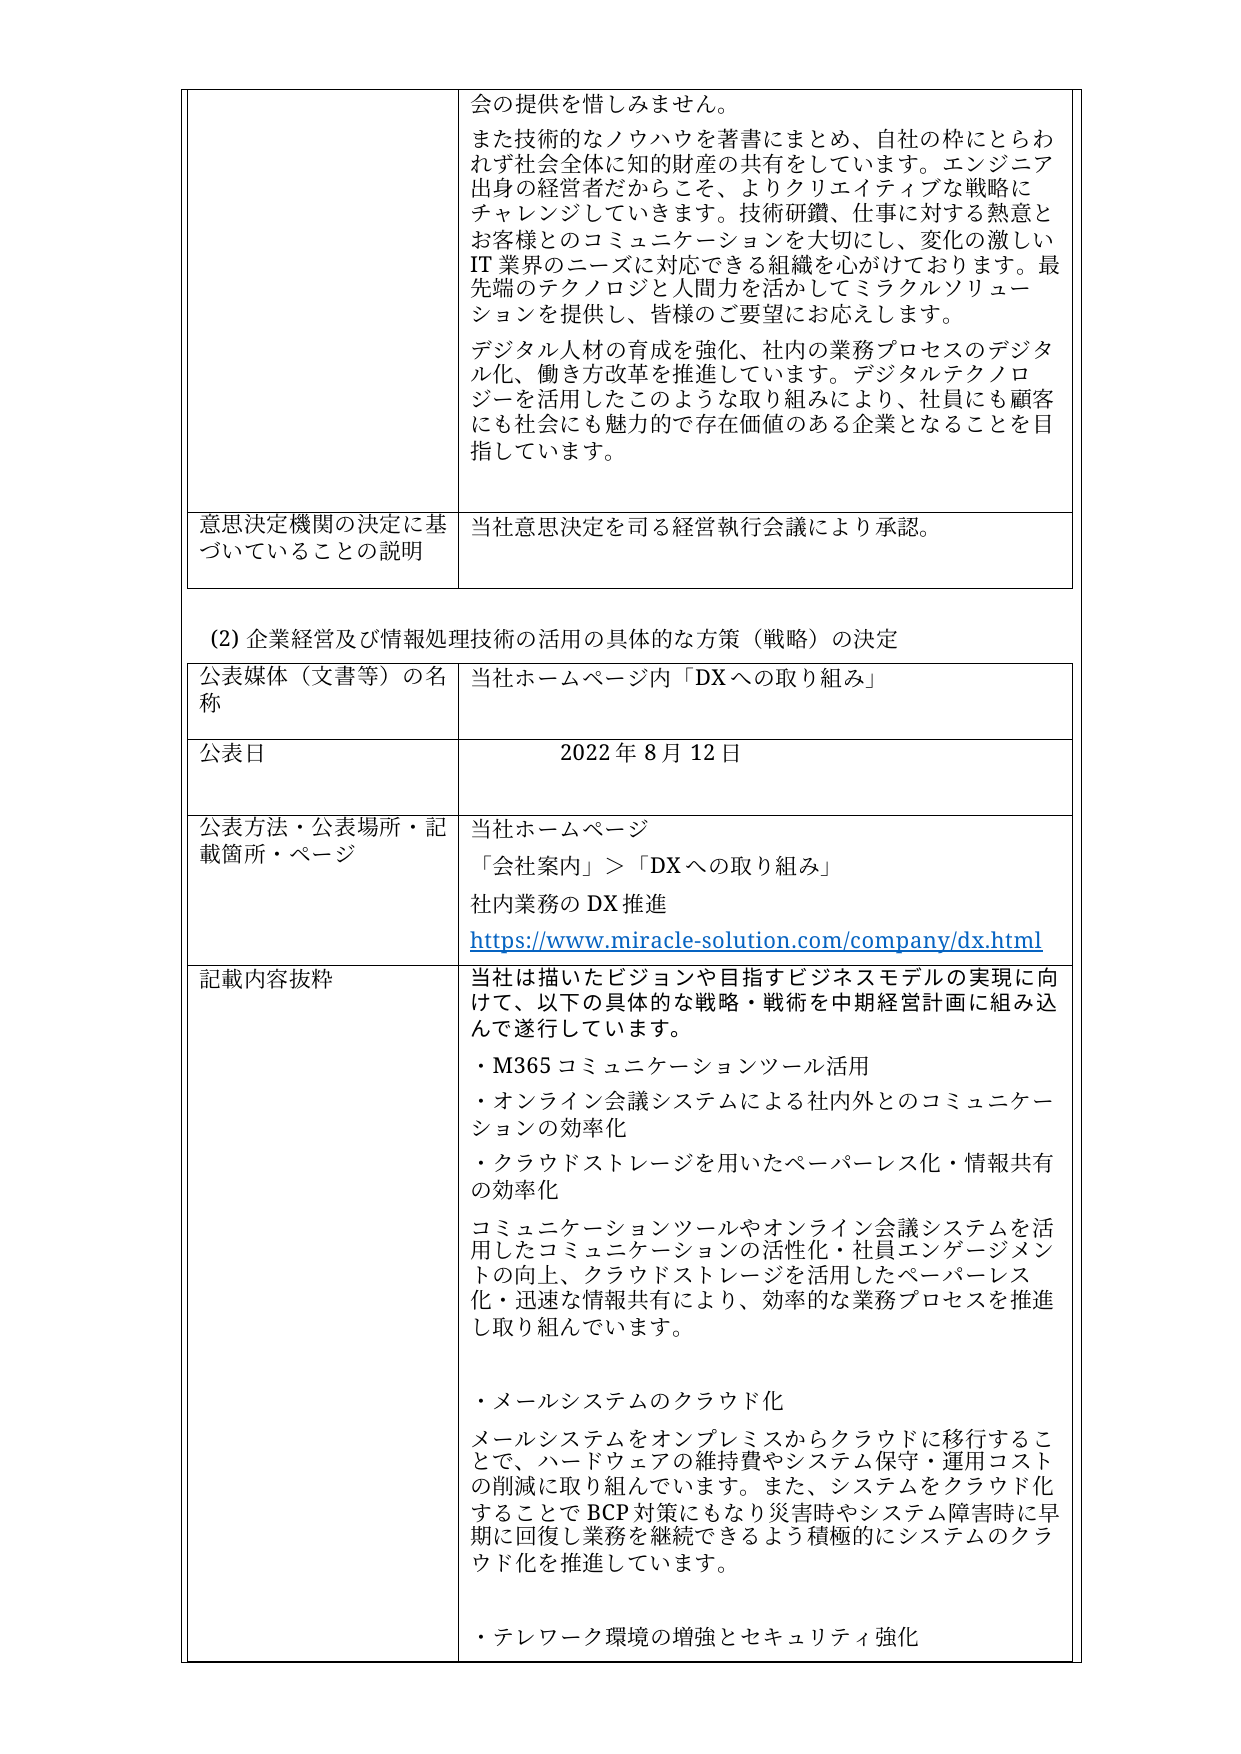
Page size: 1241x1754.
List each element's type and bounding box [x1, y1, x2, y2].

table_cell [182, 90, 1081, 1662]
